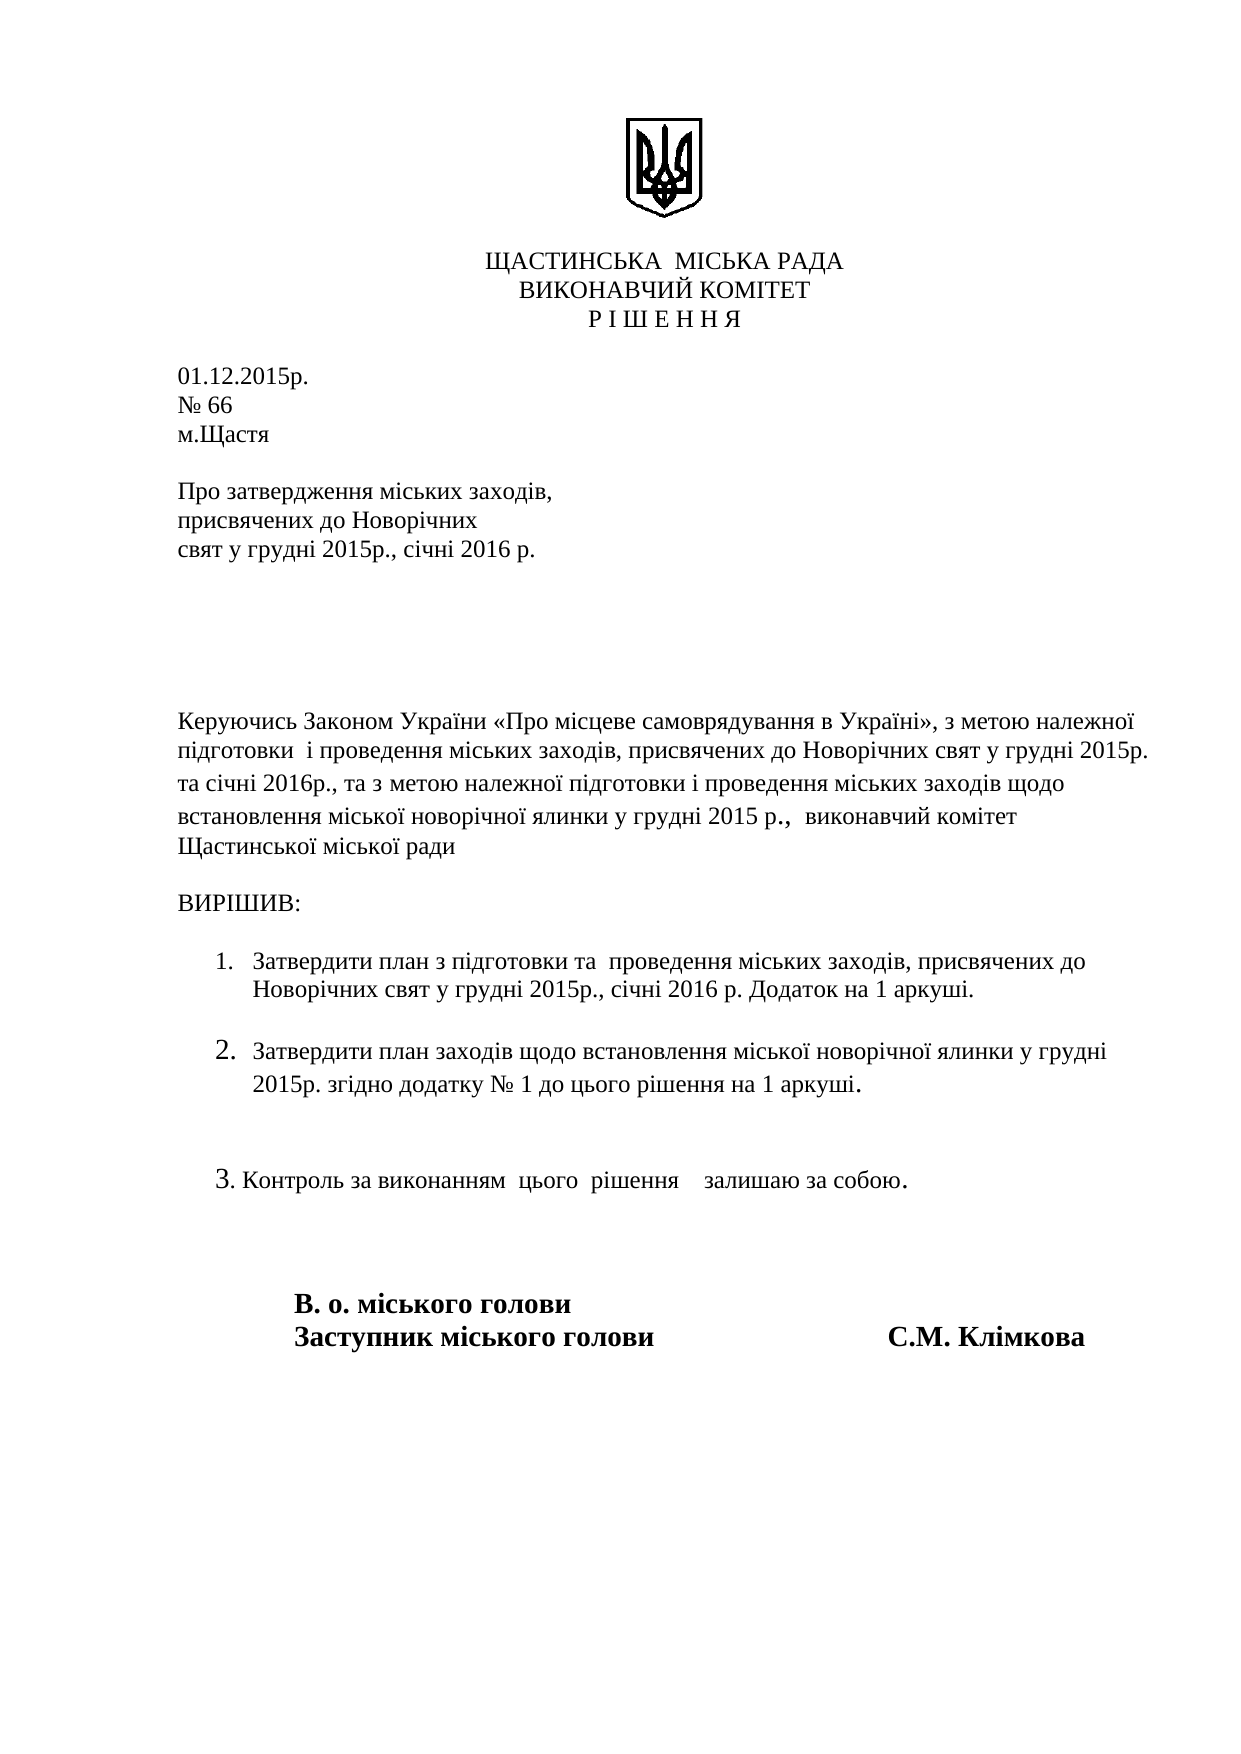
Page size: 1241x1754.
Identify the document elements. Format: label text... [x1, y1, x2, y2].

picture [626, 118, 703, 218]
text свят у грудні 2015р., січні 2016 р. [177, 534, 1152, 562]
text 01.12.2015р. [177, 361, 1152, 390]
text присвячених до Новорічних [177, 505, 1152, 534]
text Заступник міського голови С.М. Клімкова [177, 1319, 1152, 1353]
text Про затвердження міських заходів, [177, 476, 1152, 505]
text ЩАСТИНСЬКА МІСЬКА РАДА [177, 246, 1152, 275]
text Р І Ш Е Н Н Я [177, 304, 1152, 332]
text ВИРІШИВ: [177, 888, 1152, 917]
text В. о. міського голови [177, 1286, 1152, 1319]
list Затвердити план з підготовки та проведення міських заходів, присвячених до Новорічних свят у грудні 2015р., січні 2016 р. Додаток на 1 аркуші. [215, 946, 1152, 1003]
text Керуючись Законом України «Про місцеве самоврядування в Україні», з метою належної підготовки і проведення міських заходів, присвячених до Новорічних свят у грудні 2015р. та січні 2016р., та з метою належної підготовки і проведення міських заходів щодо встановлення міської новорічної ялинки у грудні 2015 р., виконавчий комітет Щастинської міської ради [177, 706, 1152, 859]
list Затвердити план заходів щодо встановлення міської новорічної ялинки у грудні 2015р. згідно додатку № 1 до цього рішення на 1 аркуші. [215, 1032, 1152, 1099]
text м.Щастя [177, 419, 1152, 447]
text ВИКОНАВЧИЙ КОМІТЕТ [177, 275, 1152, 304]
text № 66 [177, 390, 1152, 419]
text 3. Контроль за виконанням цього рішення залишаю за собою. [177, 1161, 1152, 1195]
